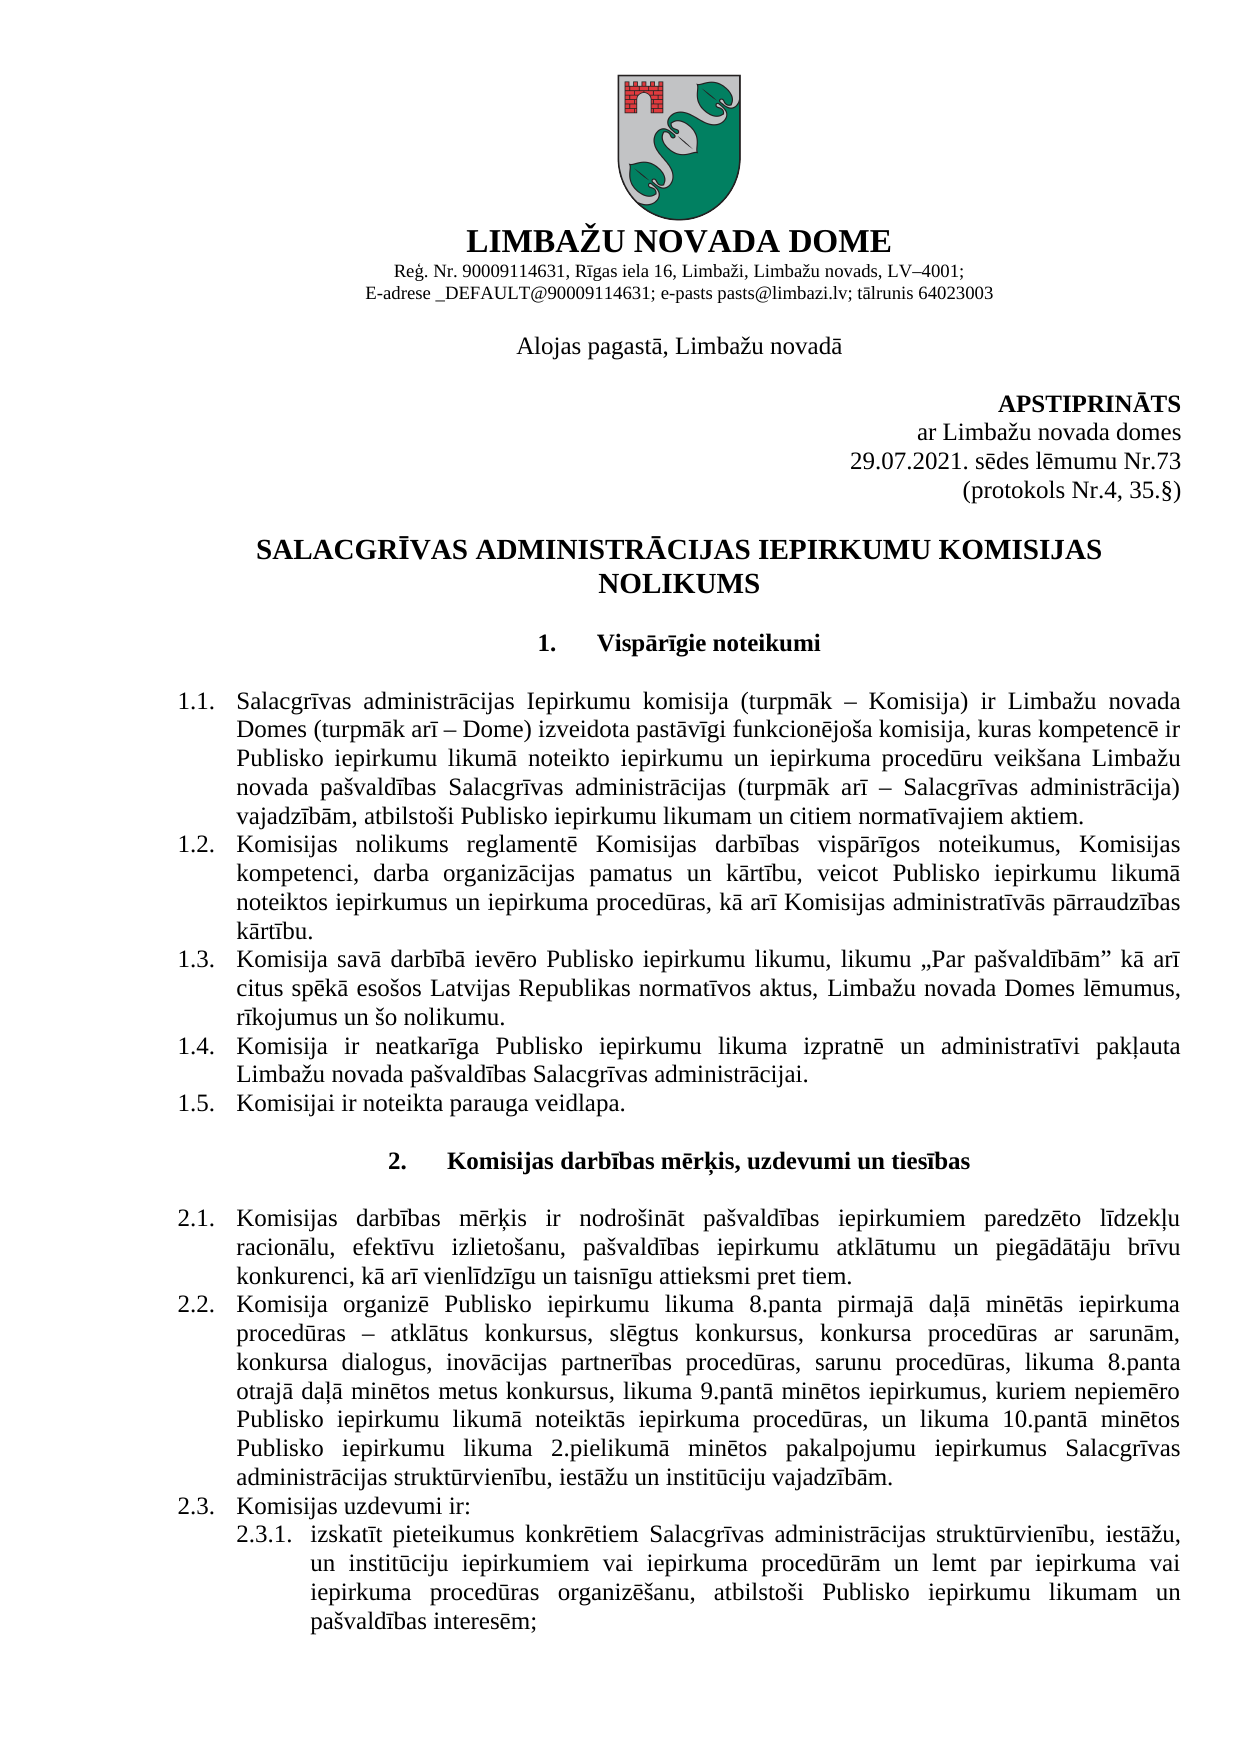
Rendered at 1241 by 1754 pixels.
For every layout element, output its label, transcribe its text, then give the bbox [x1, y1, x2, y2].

list Salacgrīvas administrācijas Iepirkumu komisija (turpmāk – Komisija) ir Limbažu novada Domes (turpmāk arī – Dome) izveidota pastāvīgi funkcionējoša komisija, kuras kompetencē ir Publisko iepirkumu likumā noteikto iepirkumu un iepirkuma procedūru veikšana Limbažu novada pašvaldības Salacgrīvas administrācijas (turpmāk arī – Salacgrīvas administrācija) vajadzībām, atbilstoši Publisko iepirkumu likumam un citiem normatīvajiem aktiem. [177, 686, 1181, 829]
list Komisijas darbības mērķis ir nodrošināt pašvaldības iepirkumiem paredzēto līdzekļu racionālu, efektīvu izlietošanu, pašvaldības iepirkumu atklātumu un piegādātāju brīvu konkurenci, kā arī vienlīdzīgu un taisnīgu attieksmi pret tiem. [177, 1203, 1181, 1289]
picture [616, 73, 743, 222]
text ar Limbažu novada domes [752, 417, 1181, 446]
list Komisijas nolikums reglamentē Komisijas darbības vispārīgos noteikumus, Komisijas kompetenci, darba organizācijas pamatus un kārtību, veicot Publisko iepirkumu likumā noteiktos iepirkumus un iepirkuma procedūras, kā arī Komisijas administratīvās pārraudzības kārtību. [177, 829, 1181, 944]
text 29.07.2021. sēdes lēmumu Nr.73 [752, 446, 1181, 475]
list Komisijas uzdevumi ir: [177, 1491, 1181, 1519]
text Alojas pagastā, Limbažu novadā [177, 331, 1181, 360]
text salacgrīvas ADMINISTRĀCIJAS IEPIRKUMU KOMISIJAS NOLIKUMS [177, 532, 1181, 599]
list Komisija organizē Publisko iepirkumu likuma 8.panta pirmajā daļā minētās iepirkuma procedūras – atklātus konkursus, slēgtus konkursus, konkursa procedūras ar sarunām, konkursa dialogus, inovācijas partnerības procedūras, sarunu procedūras, likuma 8.panta otrajā daļā minētos metus konkursus, likuma 9.pantā minētos iepirkumus, kuriem nepiemēro Publisko iepirkumu likumā noteiktās iepirkuma procedūras, un likuma 10.pantā minētos Publisko iepirkumu likuma 2.pielikumā minētos pakalpojumu iepirkumus Salacgrīvas administrācijas struktūrvienību, iestāžu un institūciju vajadzībām. [177, 1289, 1181, 1491]
list Komisijas darbības mērķis, uzdevumi un tiesības [177, 1146, 1181, 1174]
list izskatīt pieteikumus konkrētiem Salacgrīvas administrācijas struktūrvienību, iestāžu, un institūciju iepirkumiem vai iepirkuma procedūrām un lemt par iepirkuma vai iepirkuma procedūras organizēšanu, atbilstoši Publisko iepirkumu likumam un pašvaldības interesēm; [236, 1519, 1181, 1634]
list Komisija ir neatkarīga Publisko iepirkumu likuma izpratnē un administratīvi pakļauta Limbažu novada pašvaldības Salacgrīvas administrācijai. [177, 1031, 1181, 1088]
list Komisija savā darbībā ievēro Publisko iepirkumu likumu, likumu „Par pašvaldībām” kā arī citus spēkā esošos Latvijas Republikas normatīvos aktus, Limbažu novada Domes lēmumus, rīkojumus un šo nolikumu. [177, 944, 1181, 1031]
text (protokols Nr.4, 35.§) [752, 475, 1181, 504]
list Komisijai ir noteikta parauga veidlapa. [177, 1088, 1181, 1117]
list Vispārīgie noteikumi [177, 628, 1181, 657]
text APSTIPRINĀTS [177, 389, 1181, 417]
